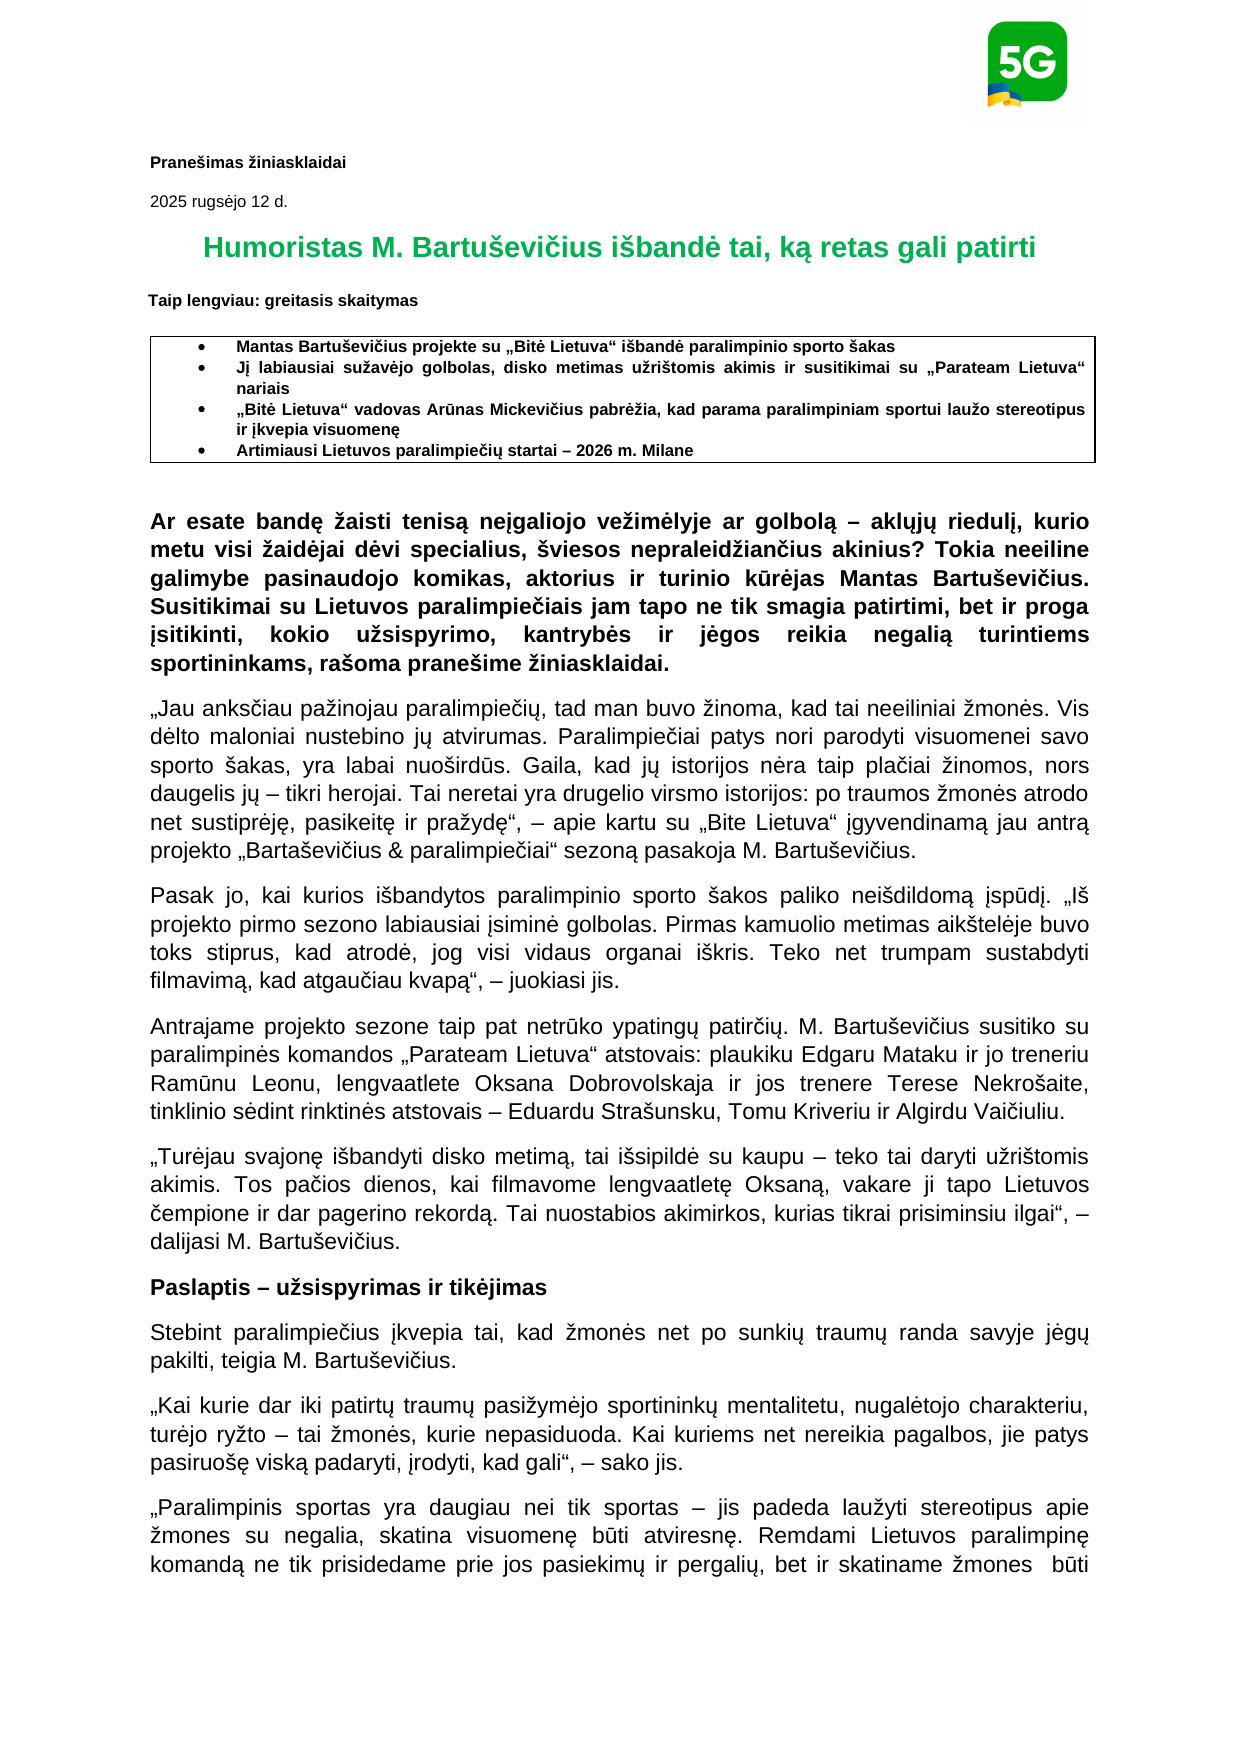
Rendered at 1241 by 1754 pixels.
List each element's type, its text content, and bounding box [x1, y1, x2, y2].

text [150, 1494, 1090, 1577]
text 2025 rugsėjo 12 d. [150, 192, 1090, 211]
text „Kai kurie dar iki patirtų traumų pasižymėjo sportininkų mentalitetu, nugalėtojo charakteriu, turėjo ryžto – tai žmonės, kurie nepasiduoda. Kai kuriems net nereikia pagalbos, jie patys pasiruošę viską padaryti, įrodyti, kad gali“, – sako jis. [150, 1392, 1090, 1475]
text Stebint paralimpiečius įkvepia tai, kad žmonės net po sunkių traumų randa savyje jėgų pakilti, teigia M. Bartuševičius. [150, 1318, 1090, 1373]
text Pranešimas žiniasklaidai [150, 153, 1090, 172]
text Humoristas M. Bartuševičius išbandė tai, ką retas gali patirti [150, 230, 1090, 264]
table_header Mantas Bartuševičius projekte su „Bitė Lietuva“ išbandė paralimpinio sporto šakas Jį labiausiai sužavėjo golbolas, disko metimas užrištomis akimis ir susitikimai su „Parateam Lietuva“ nariais „Bitė Lietuva“ vadovas Arūnas Mickevičius pabrėžia, kad parama paralimpiniam sportui laužo stereotipus ir įkvepia visuomenę Artimiausi Lietuvos paralimpiečių startai – 2026 m. Milane [151, 337, 1094, 462]
text Taip lengviau: greitasis skaitymas [148, 290, 1092, 309]
text Ar esate bandę žaisti tenisą neįgaliojo vežimėlyje ar golbolą – aklųjų riedulį, kurio metu visi žaidėjai dėvi specialius, šviesos nepraleidžiančius akinius? Tokia neeiline galimybe pasinaudojo komikas, aktorius ir turinio kūrėjas Mantas Bartuševičius. Susitikimai su Lietuvos paralimpiečiais jam tapo ne tik smagia patirtimi, bet ir proga įsitikinti, kokio užsispyrimo, kantrybės ir jėgos reikia negalią turintiems sportininkams, rašoma pranešime žiniasklaidai. [150, 508, 1090, 676]
text „Jau anksčiau pažinojau paralimpiečių, tad man buvo žinoma, kad tai neeiliniai žmonės. Vis dėlto maloniai nustebino jų atvirumas. Paralimpiečiai patys nori parodyti visuomenei savo sporto šakas, yra labai nuoširdūs. Gaila, kad jų istorijos nėra taip plačiai žinomos, nors daugelis jų – tikri herojai. Tai neretai yra drugelio virsmo istorijos: po traumos žmonės atrodo net sustiprėję, pasikeitę ir pražydę“, – apie kartu su „Bite Lietuva“ įgyvendinamą jau antrą projekto „Bartaševičius & paralimpiečiai“ sezoną pasakoja M. Bartuševičius. [150, 695, 1090, 863]
text Paslaptis – užsispyrimas ir tikėjimas [150, 1273, 1090, 1300]
text Pasak jo, kai kurios išbandytos paralimpinio sporto šakos paliko neišdildomą įspūdį. „Iš projekto pirmo sezono labiausiai įsiminė golbolas. Pirmas kamuolio metimas aikštelėje buvo toks stiprus, kad atrodė, jog visi vidaus organai iškris. Teko net trumpam sustabdyti filmavimą, kad atgaučiau kvapą“, – juokiasi jis. [150, 882, 1090, 994]
picture [965, 0, 1089, 125]
text Antrajame projekto sezone taip pat netrūko ypatingų patirčių. M. Bartuševičius susitiko su paralimpinės komandos „Parateam Lietuva“ atstovais: plaukiku Edgaru Mataku ir jo treneriu Ramūnu Leonu, lengvaatlete Oksana Dobrovolskaja ir jos trenere Terese Nekrošaite, tinklinio sėdint rinktinės atstovais – Eduardu Strašunsku, Tomu Kriveriu ir Algirdu Vaičiuliu. [150, 1013, 1090, 1124]
text „Turėjau svajonę išbandyti disko metimą, tai išsipildė su kaupu – teko tai daryti užrištomis akimis. Tos pačios dienos, kai filmavome lengvaatletę Oksaną, vakare ji tapo Lietuvos čempione ir dar pagerino rekordą. Tai nuostabios akimirkos, kurias tikrai prisiminsiu ilgai“, – dalijasi M. Bartuševičius. [150, 1143, 1090, 1255]
